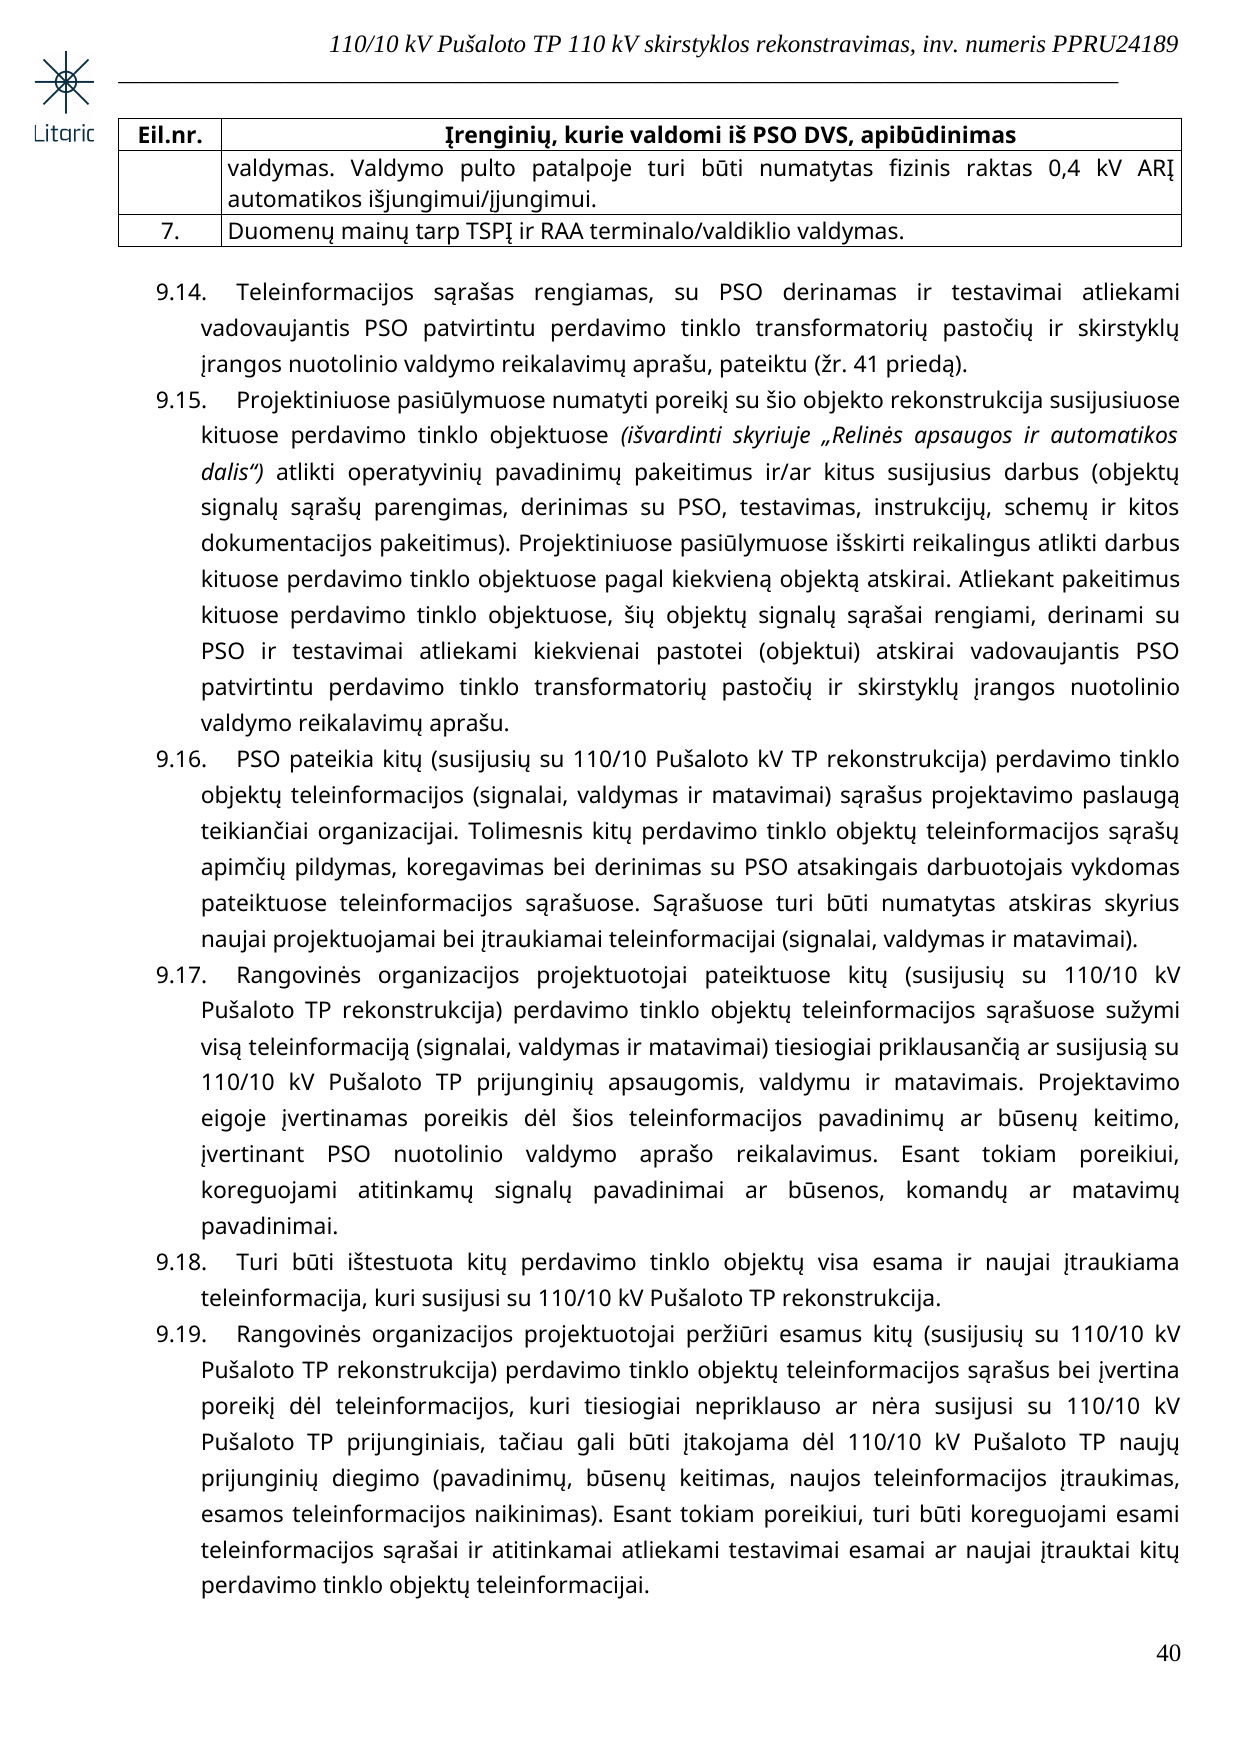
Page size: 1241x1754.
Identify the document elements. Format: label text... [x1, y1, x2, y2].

list Rangovinės organizacijos projektuotojai peržiūri esamus kitų (susijusių su 110/10 kV Pušaloto TP rekonstrukcija) perdavimo tinklo objektų teleinformacijos sąrašus bei įvertina poreikį dėl teleinformacijos, kuri tiesiogiai nepriklauso ar nėra susijusi su 110/10 kV Pušaloto TP prijunginiais, tačiau gali būti įtakojama dėl 110/10 kV Pušaloto TP naujų prijunginių diegimo (pavadinimų, būsenų keitimas, naujos teleinformacijos įtraukimas, esamos teleinformacijos naikinimas). Esant tokiam poreikiui, turi būti koreguojami esami teleinformacijos sąrašai ir atitinkamai atliekami testavimai esamai ar naujai įtrauktai kitų perdavimo tinklo objektų teleinformacijai. [156, 1318, 1181, 1601]
picture [34, 51, 94, 142]
table_header Įrenginių, kurie valdomi iš PSO DVS, apibūdinimas [222, 119, 1181, 150]
table_cell 6. [119, 151, 221, 214]
list Rangovinės organizacijos projektuotojai pateiktuose kitų (susijusių su 110/10 kV Pušaloto TP rekonstrukcija) perdavimo tinklo objektų teleinformacijos sąrašuose sužymi visą teleinformaciją (signalai, valdymas ir matavimai) tiesiogiai priklausančią ar susijusią su 110/10 kV Pušaloto TP prijunginių apsaugomis, valdymu ir matavimais. Projektavimo eigoje įvertinamas poreikis dėl šios teleinformacijos pavadinimų ar būsenų keitimo, įvertinant PSO nuotolinio valdymo aprašo reikalavimus. Esant tokiam poreikiui, koreguojami atitinkamų signalų pavadinimai ar būsenos, komandų ar matavimų pavadinimai. [156, 958, 1181, 1241]
list Teleinformacijos sąrašas rengiamas, su PSO derinamas ir testavimai atliekami vadovaujantis PSO patvirtintu perdavimo tinklo transformatorių pastočių ir skirstyklų įrangos nuotolinio valdymo reikalavimų aprašu, pateiktu (žr. 41 priedą). [156, 276, 1181, 379]
list Turi būti ištestuota kitų perdavimo tinklo objektų visa esama ir naujai įtraukiama teleinformacija, kuri susijusi su 110/10 kV Pušaloto TP rekonstrukcija. [156, 1246, 1181, 1313]
table_cell Duomenų mainų tarp TSPĮ ir RAA terminalo/valdiklio valdymas. [222, 215, 1181, 246]
table_cell 7. [119, 215, 221, 246]
list PSO pateikia kitų (susijusių su 110/10 Pušaloto kV TP rekonstrukcija) perdavimo tinklo objektų teleinformacijos (signalai, valdymas ir matavimai) sąrašus projektavimo paslaugą teikiančiai organizacijai. Tolimesnis kitų perdavimo tinklo objektų teleinformacijos sąrašų apimčių pildymas, koregavimas bei derinimas su PSO atsakingais darbuotojais vykdomas pateiktuose teleinformacijos sąrašuose. Sąrašuose turi būti numatytas atskiras skyrius naujai projektuojamai bei įtraukiamai teleinformacijai (signalai, valdymas ir matavimai). [156, 743, 1181, 954]
list Projektiniuose pasiūlymuose numatyti poreikį su šio objekto rekonstrukcija susijusiuose kituose perdavimo tinklo objektuose (išvardinti skyriuje „Relinės apsaugos ir automatikos dalis“) atlikti operatyvinių pavadinimų pakeitimus ir/ar kitus susijusius darbus (objektų signalų sąrašų parengimas, derinimas su PSO, testavimas, instrukcijų, schemų ir kitos dokumentacijos pakeitimus). Projektiniuose pasiūlymuose išskirti reikalingus atlikti darbus kituose perdavimo tinklo objektuose pagal kiekvieną objektą atskirai. Atliekant pakeitimus kituose perdavimo tinklo objektuose, šių objektų signalų sąrašai rengiami, derinami su PSO ir testavimai atliekami kiekvienai pastotei (objektui) atskirai vadovaujantis PSO patvirtintu perdavimo tinklo transformatorių pastočių ir skirstyklų įrangos nuotolinio valdymo reikalavimų aprašu. [156, 383, 1181, 738]
table_header Eil.nr. [119, 119, 221, 150]
